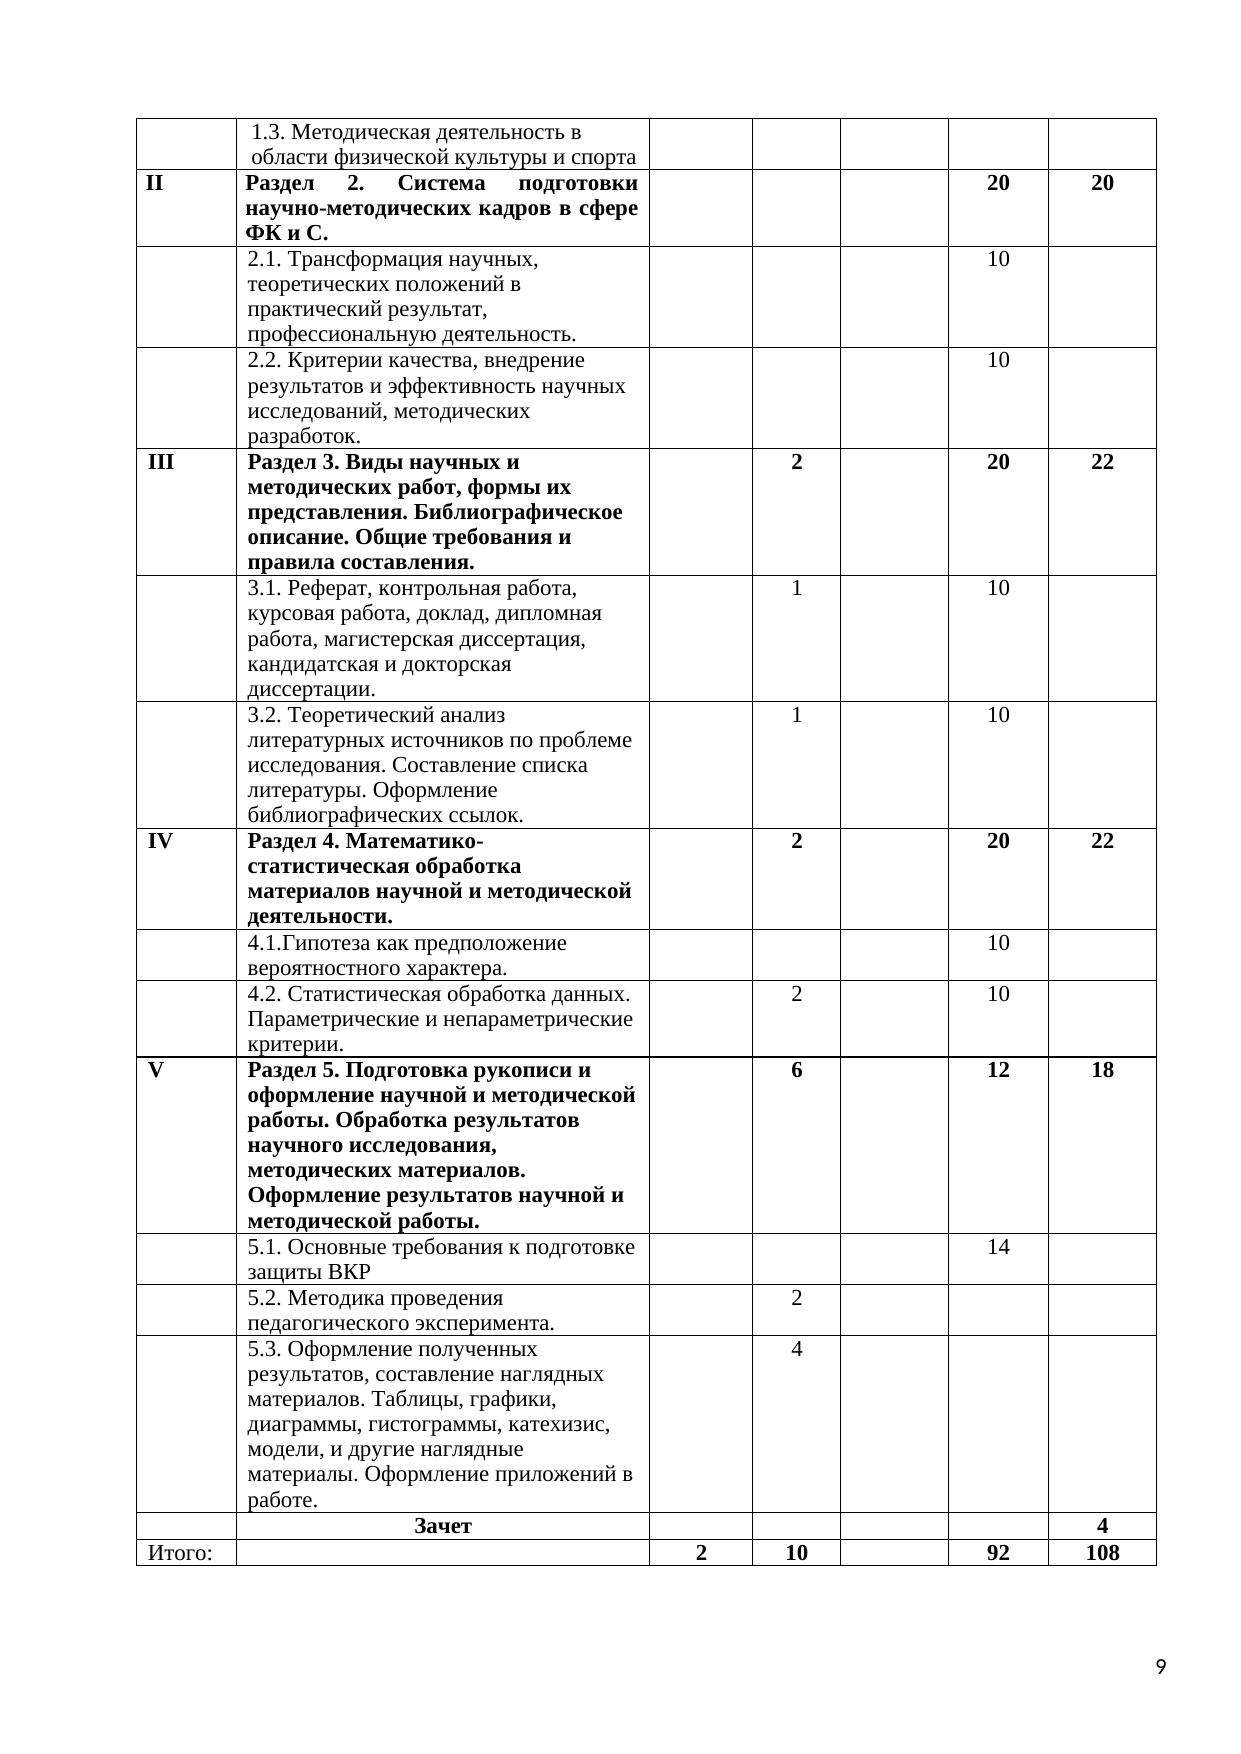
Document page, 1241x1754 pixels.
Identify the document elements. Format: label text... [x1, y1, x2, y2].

table_cell [650, 702, 752, 828]
table_cell 92 [949, 1540, 1048, 1565]
table_cell [1049, 576, 1156, 701]
table_cell 22 [1049, 449, 1156, 575]
table_cell [137, 119, 236, 169]
table_cell [841, 247, 948, 347]
table_cell 4 [1049, 1513, 1156, 1539]
table_cell [753, 247, 840, 347]
table_cell [753, 1234, 840, 1284]
table_cell 10 [949, 930, 1048, 980]
table_cell [650, 1285, 752, 1335]
table_cell 10 [949, 702, 1048, 828]
table_cell [841, 702, 948, 828]
table_cell 6 [753, 1058, 840, 1233]
table_cell 2 [753, 449, 840, 575]
table_cell 108 [1049, 1540, 1156, 1565]
table_cell [841, 449, 948, 575]
table_cell Итого: [137, 1540, 236, 1565]
table_cell [137, 930, 236, 980]
table_cell [753, 348, 840, 448]
table_cell [137, 1336, 236, 1512]
table_cell 3.2. Теоретический анализ литературных источников по проблеме исследования. Составление списка литературы. Оформление библиографических ссылок. [237, 702, 649, 828]
table_cell [841, 1058, 948, 1233]
table_cell [650, 348, 752, 448]
table_cell 14 [949, 1234, 1048, 1284]
table_cell 10 [949, 576, 1048, 701]
table_cell [753, 930, 840, 980]
table_cell [753, 119, 840, 169]
table_cell 10 [949, 981, 1048, 1056]
table_cell 2 [753, 1285, 840, 1335]
table_cell 3.1. Реферат, контрольная работа, курсовая работа, доклад, дипломная работа, магистерская диссертация, кандидатская и докторская диссертации. [237, 576, 649, 701]
table_cell [949, 119, 1048, 169]
table_cell Раздел 3. Виды научных и методических работ, формы их представления. Библиографическое описание. Общие требования и правила составления. [237, 449, 649, 575]
table_cell [137, 981, 236, 1056]
table_cell [650, 1058, 752, 1233]
table_cell 4 [753, 1336, 840, 1512]
table_cell 20 [949, 829, 1048, 929]
table_cell [137, 1285, 236, 1335]
table_cell [841, 1336, 948, 1512]
table_cell [1049, 348, 1156, 448]
table_cell II [137, 170, 236, 246]
table_cell 10 [949, 247, 1048, 347]
table_cell 2.1. Трансформация научных, теоретических положений в практический результат, профессиональную деятельность. [237, 247, 649, 347]
table_cell [949, 1285, 1048, 1335]
table_cell [237, 1540, 649, 1565]
table_cell [650, 119, 752, 169]
table_cell 1 [753, 702, 840, 828]
table_cell 18 [1049, 1058, 1156, 1233]
table_cell [137, 348, 236, 448]
table_cell IV [137, 829, 236, 929]
table_cell 12 [949, 1058, 1048, 1233]
table_cell [137, 1513, 236, 1539]
table_cell [650, 1234, 752, 1284]
table_cell 4.1.Гипотеза как предположение вероятностного характера. [237, 930, 649, 980]
table_cell [137, 1234, 236, 1284]
table_cell III [137, 449, 236, 575]
table_cell 20 [1049, 170, 1156, 246]
table_cell Раздел 4. Математико-статистическая обработка материалов научной и методической деятельности. [237, 829, 649, 929]
table_cell [841, 1234, 948, 1284]
table_cell [1049, 1234, 1156, 1284]
table_cell [650, 1336, 752, 1512]
table_cell 5.3. Оформление полученных результатов, составление наглядных материалов. Таблицы, графики, диаграммы, гистограммы, катехизис, модели, и другие наглядные материалы. Оформление приложений в работе. [237, 1336, 649, 1512]
table_cell [650, 170, 752, 246]
table_cell [841, 1513, 948, 1539]
table_cell 2 [753, 829, 840, 929]
table_cell [650, 1513, 752, 1539]
table_cell 1 [753, 576, 840, 701]
table_cell 10 [753, 1540, 840, 1565]
table_cell V [137, 1058, 236, 1233]
table_cell 22 [1049, 829, 1156, 929]
table_cell [650, 930, 752, 980]
table_cell [1049, 702, 1156, 828]
table_cell [841, 1285, 948, 1335]
table_cell [650, 829, 752, 929]
table_cell [841, 1540, 948, 1565]
table_cell [137, 576, 236, 701]
table_cell 2.2. Критерии качества, внедрение результатов и эффективность научных исследований, методических разработок. [237, 348, 649, 448]
table_cell [841, 576, 948, 701]
table_cell [650, 449, 752, 575]
table_cell 20 [949, 170, 1048, 246]
table_cell [841, 829, 948, 929]
table_cell [949, 1336, 1048, 1512]
table_cell [841, 348, 948, 448]
table_cell [753, 170, 840, 246]
table_cell Зачет [237, 1513, 649, 1539]
table_cell 5.1. Основные требования к подготовке защиты ВКР [237, 1234, 649, 1284]
table_cell 2 [650, 1540, 752, 1565]
table_cell [650, 981, 752, 1056]
table_cell [650, 576, 752, 701]
table_cell [137, 247, 236, 347]
table_cell 4.2. Статистическая обработка данных. Параметрические и непараметрические критерии. [237, 981, 649, 1056]
table_cell [841, 170, 948, 246]
table_cell [1049, 247, 1156, 347]
table_cell 20 [949, 449, 1048, 575]
table_cell [1049, 981, 1156, 1056]
table_cell 5.2. Методика проведения педагогического эксперимента. [237, 1285, 649, 1335]
table_cell [949, 1513, 1048, 1539]
table_cell [841, 930, 948, 980]
table_cell 1.3. Методическая деятельность в области физической культуры и спорта [237, 119, 649, 169]
table_cell Раздел 5. Подготовка рукописи и оформление научной и методической работы. Обработка результатов научного исследования, методических материалов. Оформление результатов научной и методической работы. [237, 1058, 649, 1233]
table_cell [841, 981, 948, 1056]
table_cell 10 [949, 348, 1048, 448]
table_cell [753, 1513, 840, 1539]
table_cell [841, 119, 948, 169]
table_cell [137, 702, 236, 828]
table_cell [1049, 930, 1156, 980]
table_cell 2 [753, 981, 840, 1056]
table_cell [1049, 1285, 1156, 1335]
table_cell [1049, 1336, 1156, 1512]
table_cell [650, 247, 752, 347]
table_cell [1049, 119, 1156, 169]
table_cell Раздел 2. Система подготовки научно-методических кадров в сфере ФК и С. [237, 170, 649, 246]
